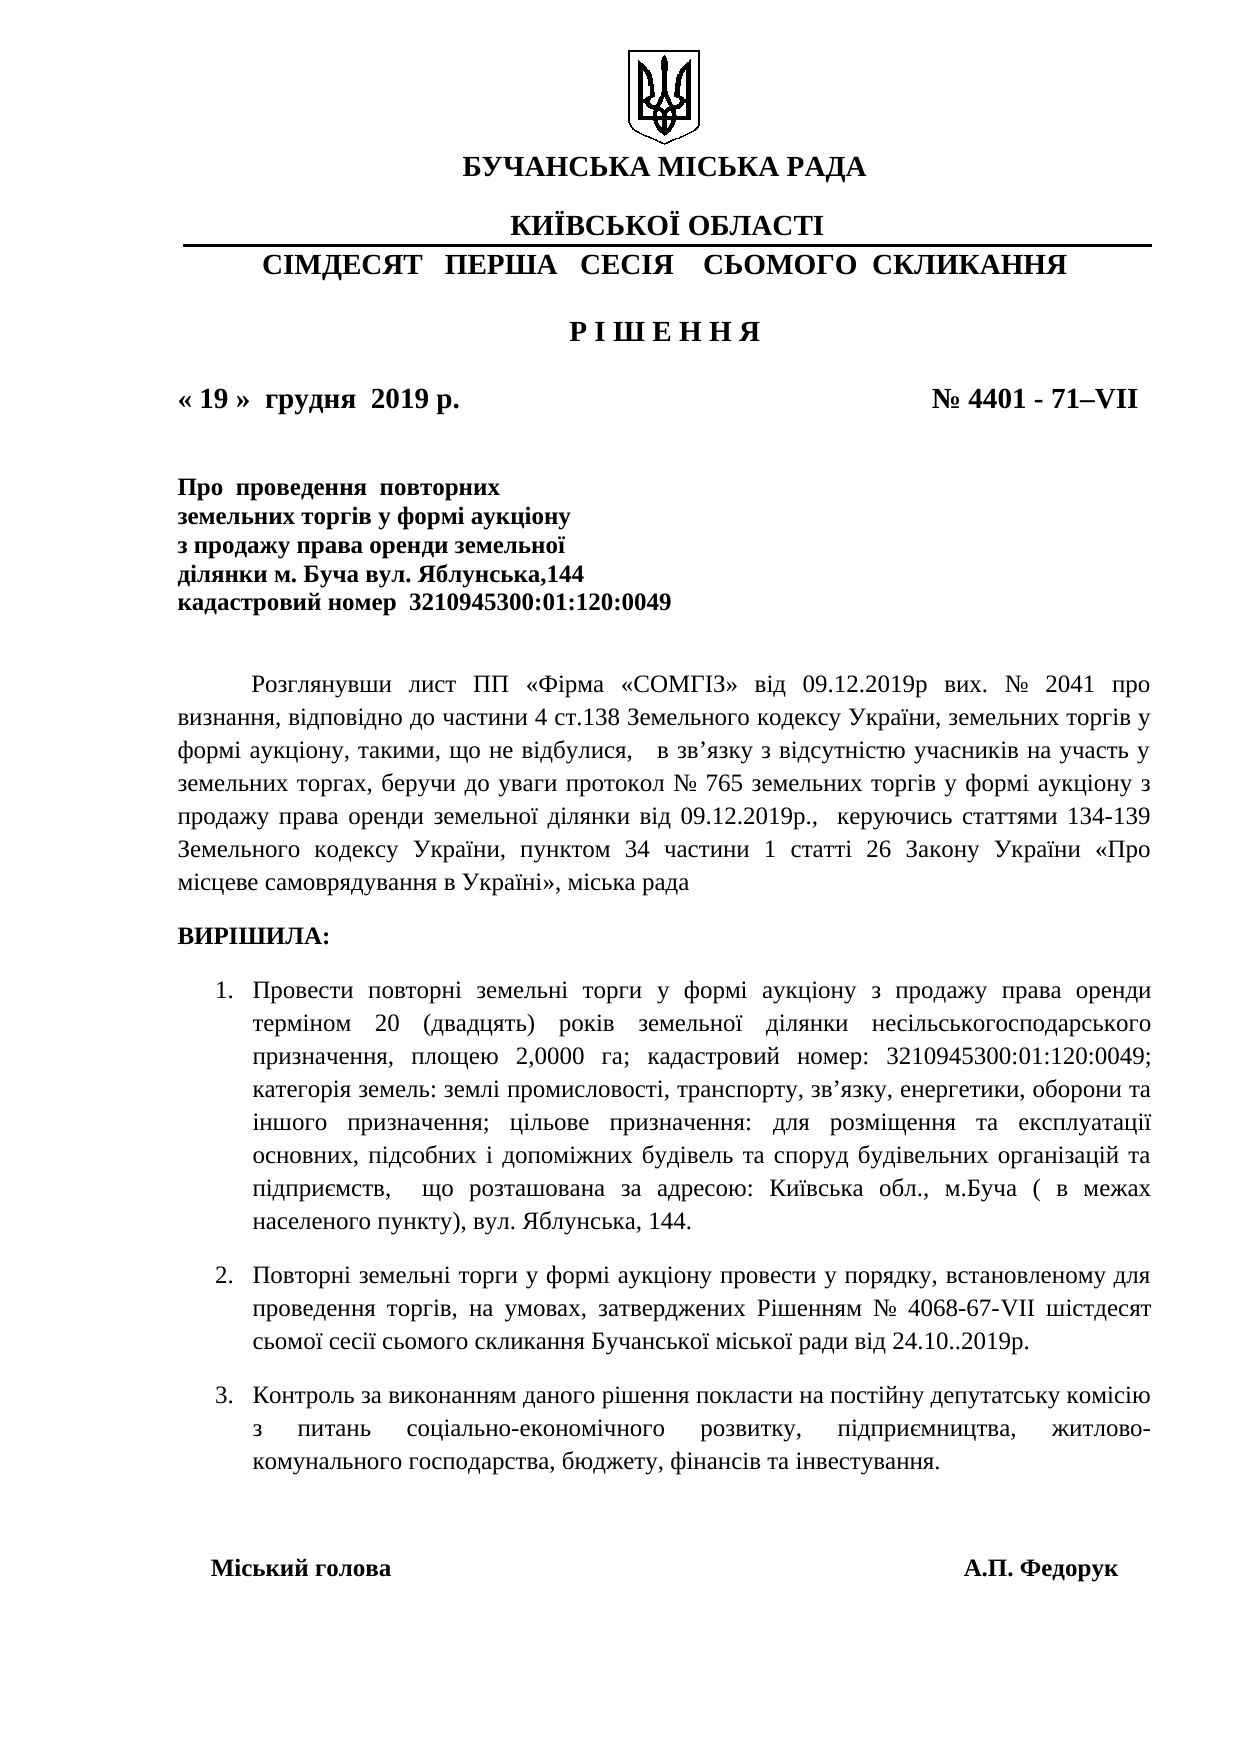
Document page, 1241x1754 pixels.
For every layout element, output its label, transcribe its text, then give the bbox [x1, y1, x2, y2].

text СІМДЕСЯТ ПЕРША СЕСІЯ СЬОМОГО СКЛИКАННЯ [177, 247, 1152, 281]
text « 19 » грудня 2019 р. № 4401 - 71–VІІ [177, 381, 1152, 415]
text КИЇВСЬКОЇ ОБЛАСТІ [183, 208, 1152, 244]
text Про проведення повторних [177, 472, 1152, 501]
text Міський голова А.П. Федорук [177, 1553, 1152, 1582]
list Провести повторні земельні торги у формі аукціону з продажу права оренди терміном 20 (двадцять) років земельної ділянки несільськогосподарського призначення, площею 2,0000 га; кадастровий номер: 3210945300:01:120:0049; категорія земель: землі промисловості, транспорту, зв’язку, енергетики, оборони та іншого призначення; цільове призначення: для розміщення та експлуатації основних, підсобних і допоміжних будівель та споруд будівельних організацій та підприємств, що розташована за адресою: Київська обл., м.Буча ( в межах населеного пункту), вул. Яблунська, 144. [215, 975, 1152, 1235]
list Повторні земельні торги у формі аукціону провести у порядку, встановленому для проведення торгів, на умовах, затверджених Рішенням № 4068-67-VІІ шістдесят сьомої сесії сьомого скликання Бучанської міської ради від 24.10..2019р. [215, 1260, 1152, 1355]
text земельних торгів у формі аукціону [177, 501, 1152, 530]
text кадастровий номер 3210945300:01:120:0049 [177, 587, 1152, 616]
text ділянки м. Буча вул. Яблунська,144 [177, 559, 1152, 587]
text з продажу права оренди земельної [177, 530, 1152, 559]
list Контроль за виконанням даного рішення покласти на постійну депутатську комісію з питань соціально-економічного розвитку, підприємництва, житлово-комунального господарства, бюджету, фінансів та інвестування. [215, 1380, 1152, 1475]
text БУЧАНСЬКА МІСЬКА РАДА [177, 149, 1152, 183]
text ВИРІШИЛА: [177, 921, 1152, 950]
text Розглянувши лист ПП «Фірма «СОМГІЗ» від 09.12.2019р вих. № 2041 про визнання, відповідно до частини 4 ст.138 Земельного кодексу України, земельних торгів у формі аукціону, такими, що не відбулися, в зв’язку з відсутністю учасників на участь у земельних торгах, беручи до уваги протокол № 765 земельних торгів у формі аукціону з продажу права оренди земельної ділянки від 09.12.2019р., керуючись статтями 134-139 Земельного кодексу України, пунктом 34 частини 1 статті 26 Закону України «Про місцеве самоврядування в Україні», міська рада [177, 669, 1152, 896]
text Р І Ш Е Н Н Я [177, 314, 1152, 348]
